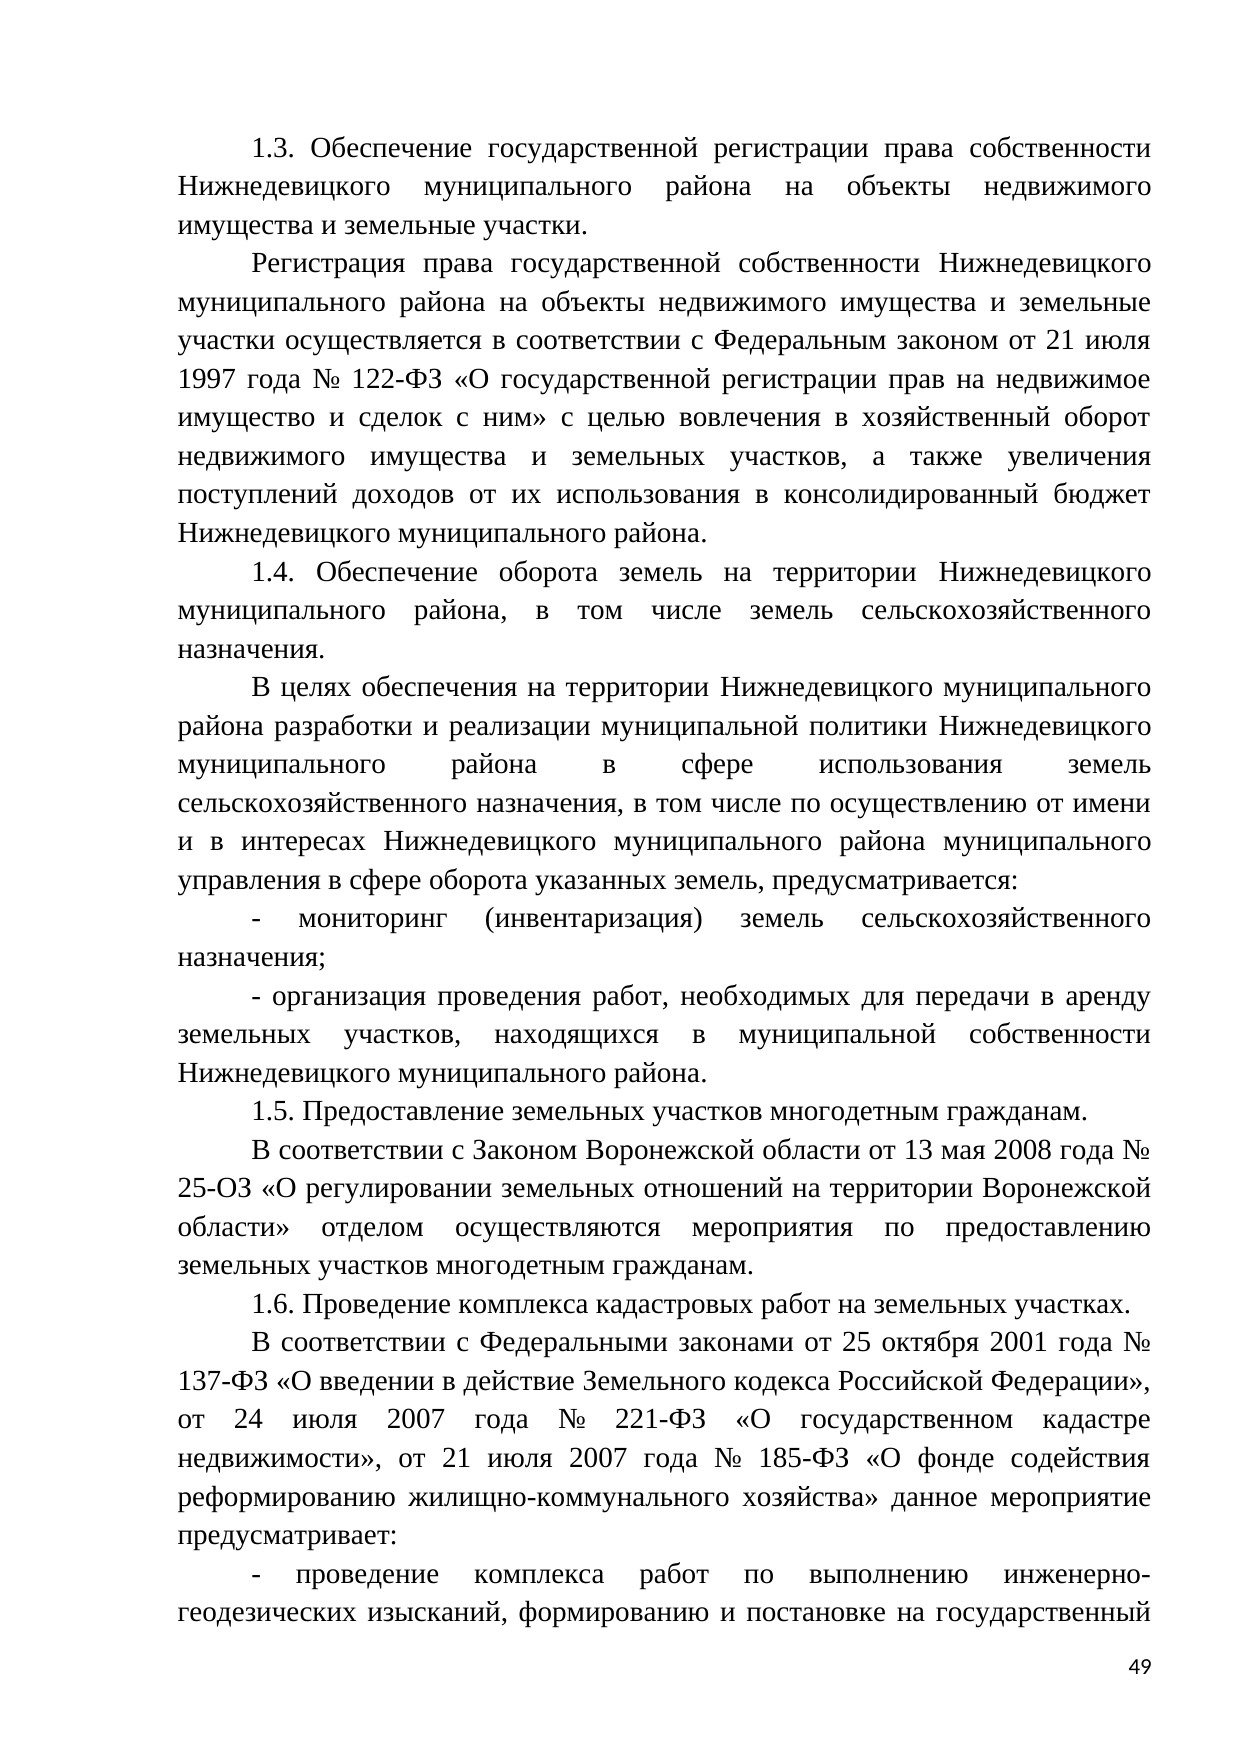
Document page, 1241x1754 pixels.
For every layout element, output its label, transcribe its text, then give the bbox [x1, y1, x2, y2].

list В целях обеспечения на территории Нижнедевицкого муниципального района разработки и реализации муниципальной политики Нижнедевицкого муниципального района в сфере использования земель сельскохозяйственного назначения, в том числе по осуществлению от имени и в интересах Нижнедевицкого муниципального района муниципального управления в сфере оборота указанных земель, предусматривается: [177, 669, 1152, 896]
text 1.3. Обеспечение государственной регистрации права собственности Нижнедевицкого муниципального района на объекты недвижимого имущества и земельные участки. [177, 130, 1152, 240]
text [177, 1556, 1152, 1628]
list - мониторинг (инвентаризация) земель сельскохозяйственного назначения; [177, 901, 1152, 973]
text 1.4. Обеспечение оборота земель на территории Нижнедевицкого муниципального района, в том числе земель сельскохозяйственного назначения. [177, 554, 1152, 664]
text 1.5. Предоставление земельных участков многодетным гражданам. [177, 1093, 1152, 1127]
list - организация проведения работ, необходимых для передачи в аренду земельных участков, находящихся в муниципальной собственности Нижнедевицкого муниципального района. [177, 978, 1152, 1088]
text 1.6. Проведение комплекса кадастровых работ на земельных участках. [177, 1286, 1152, 1319]
text В соответствии с Законом Воронежской области от 13 мая 2008 года № 25-ОЗ «О регулировании земельных отношений на территории Воронежской области» отделом осуществляются мероприятия по предоставлению земельных участков многодетным гражданам. [177, 1132, 1152, 1281]
text Регистрация права государственной собственности Нижнедевицкого муниципального района на объекты недвижимого имущества и земельные участки осуществляется в соответствии с Федеральным законом от 21 июля 1997 года № 122-ФЗ «О государственной регистрации прав на недвижимое имущество и сделок с ним» с целью вовлечения в хозяйственный оборот недвижимого имущества и земельных участков, а также увеличения поступлений доходов от их использования в консолидированный бюджет Нижнедевицкого муниципального района. [177, 245, 1152, 549]
text В соответствии с Федеральными законами от 25 октября 2001 года № 137-ФЗ «О введении в действие Земельного кодекса Российской Федерации», от 24 июля 2007 года № 221-ФЗ «О государственном кадастре недвижимости», от 21 июля 2007 года № 185-ФЗ «О фонде содействия реформированию жилищно-коммунального хозяйства» данное мероприятие предусматривает: [177, 1324, 1152, 1551]
